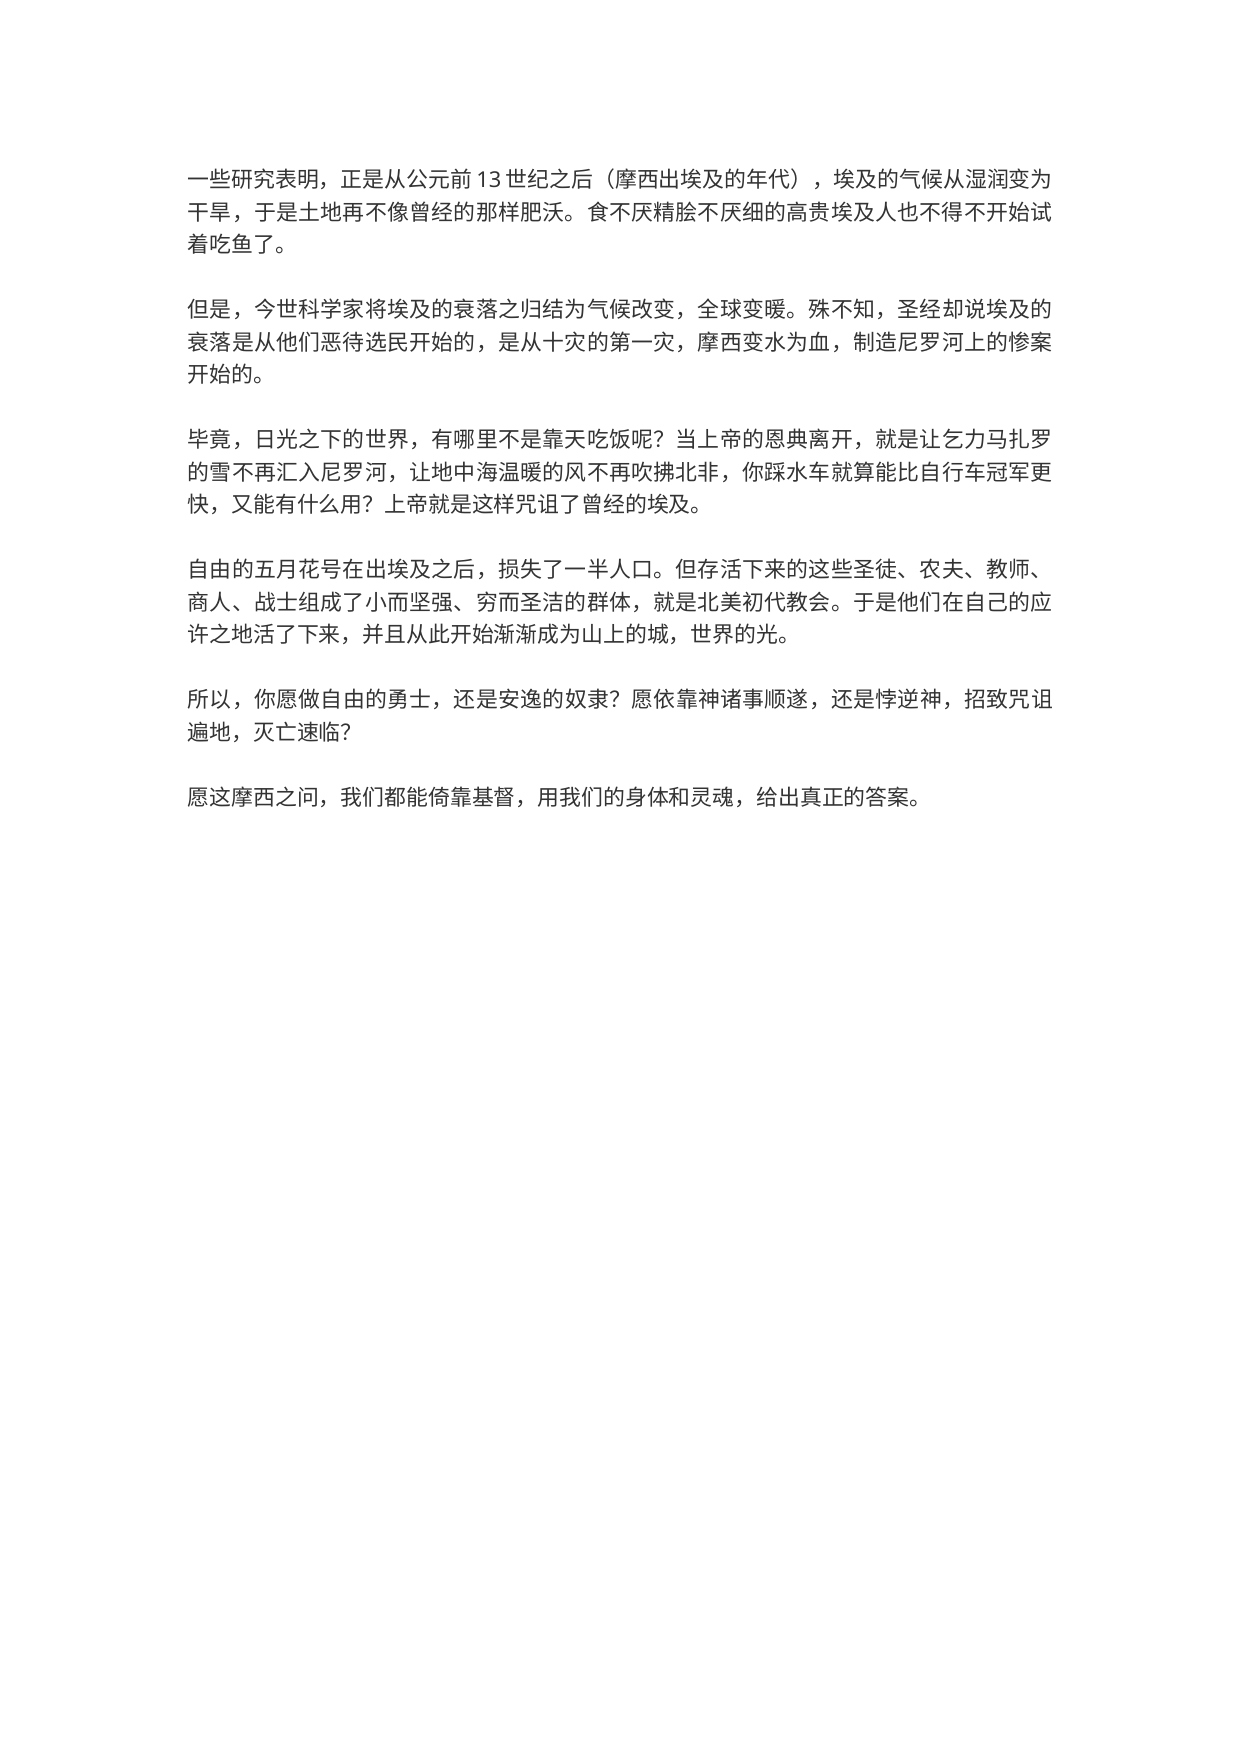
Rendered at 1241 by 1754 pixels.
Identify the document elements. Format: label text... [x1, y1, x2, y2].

text 一些研究表明，正是从公元前13世纪之后（摩西出埃及的年代），埃及的气候从湿润变为干旱，于是土地再不像曾经的那样肥沃。食不厌精脍不厌细的高贵埃及人也不得不开始试着吃鱼了。 [187, 162, 1053, 259]
text 自由的五月花号在出埃及之后，损失了一半人口。但存活下来的这些圣徒、农夫、教师、商人、战士组成了小而坚强、穷而圣洁的群体，就是北美初代教会。于是他们在自己的应许之地活了下来，并且从此开始渐渐成为山上的城，世界的光。 [187, 552, 1053, 649]
text 毕竟，日光之下的世界，有哪里不是靠天吃饭呢？当上帝的恩典离开，就是让乞力马扎罗的雪不再汇入尼罗河，让地中海温暖的风不再吹拂北非，你踩水车就算能比自行车冠军更快，又能有什么用？上帝就是这样咒诅了曾经的埃及。 [187, 422, 1053, 519]
text 愿这摩西之问，我们都能倚靠基督，用我们的身体和灵魂，给出真正的答案。 [187, 779, 1053, 812]
text 所以，你愿做自由的勇士，还是安逸的奴隶？愿依靠神诸事顺遂，还是悖逆神，招致咒诅遍地，灭亡速临？ [187, 682, 1053, 747]
text 但是，今世科学家将埃及的衰落之归结为气候改变，全球变暖。殊不知，圣经却说埃及的衰落是从他们恶待选民开始的，是从十灾的第一灾，摩西变水为血，制造尼罗河上的惨案开始的。 [187, 292, 1053, 389]
